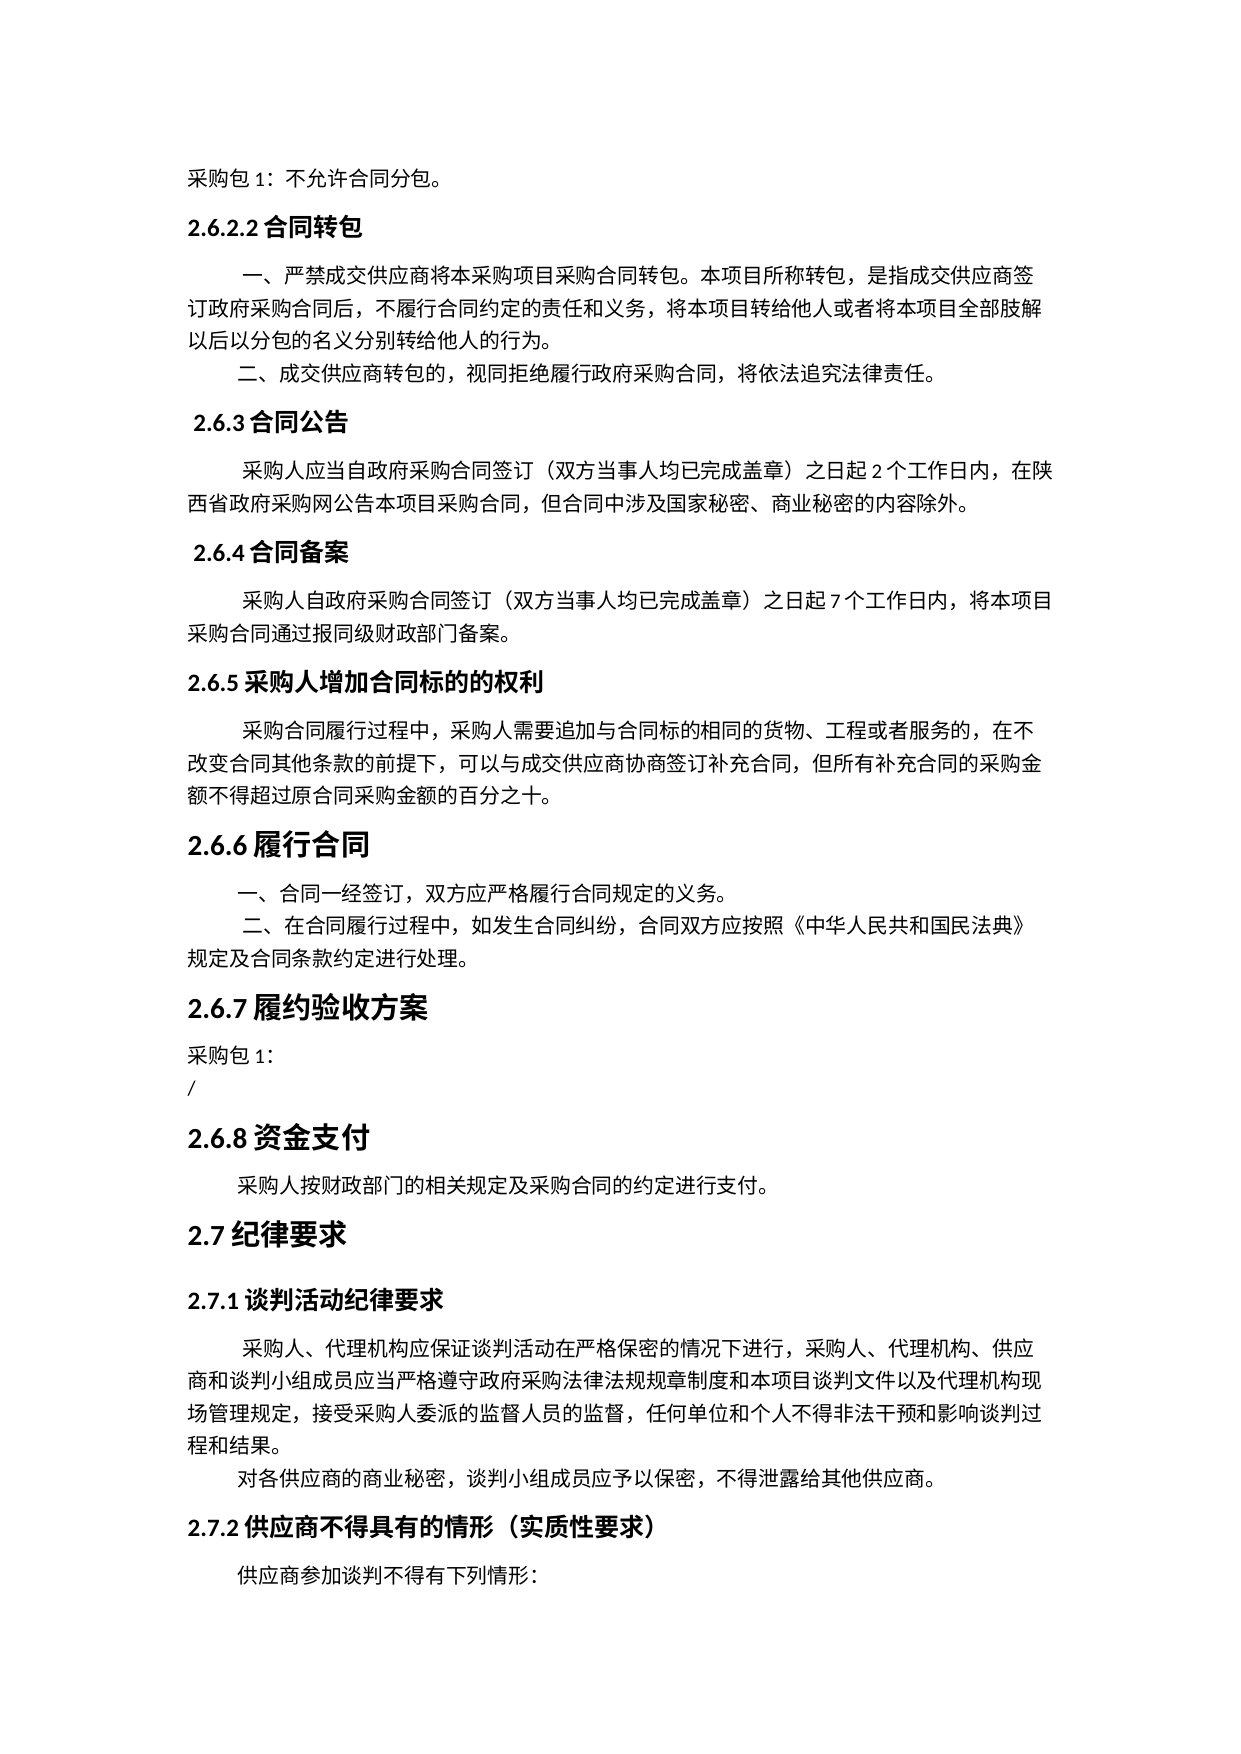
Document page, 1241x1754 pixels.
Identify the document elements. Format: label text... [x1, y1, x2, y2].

text 2.7纪律要求 [187, 1202, 1053, 1267]
text 采购包1： [187, 1039, 1053, 1072]
text 采购人应当自政府采购合同签订（双方当事人均已完成盖章）之日起2个工作日内，在陕西省政府采购网公告本项目采购合同，但合同中涉及国家秘密、商业秘密的内容除外。 [187, 454, 1053, 519]
text 2.7.2供应商不得具有的情形（实质性要求） [187, 1494, 1053, 1559]
text 采购人自政府采购合同签订（双方当事人均已完成盖章）之日起7个工作日内，将本项目采购合同通过报同级财政部门备案。 [187, 584, 1053, 649]
text 一、合同一经签订，双方应严格履行合同规定的义务。 [187, 877, 1053, 909]
text 2.6.6履行合同 [187, 812, 1053, 877]
text 2.6.5采购人增加合同标的的权利 [187, 649, 1053, 714]
text 采购包1：不允许合同分包。 [187, 162, 1053, 194]
text 二、在合同履行过程中，如发生合同纠纷，合同双方应按照《中华人民共和国民法典》规定及合同条款约定进行处理。 [187, 909, 1053, 974]
text 采购合同履行过程中，采购人需要追加与合同标的相同的货物、工程或者服务的，在不改变合同其他条款的前提下，可以与成交供应商协商签订补充合同，但所有补充合同的采购金额不得超过原合同采购金额的百分之十。 [187, 714, 1053, 812]
text 采购人按财政部门的相关规定及采购合同的约定进行支付。 [187, 1169, 1053, 1202]
text 2.6.4合同备案 [187, 519, 1053, 584]
text 2.6.3合同公告 [187, 389, 1053, 454]
text 采购人、代理机构应保证谈判活动在严格保密的情况下进行，采购人、代理机构、供应商和谈判小组成员应当严格遵守政府采购法律法规规章制度和本项目谈判文件以及代理机构现场管理规定，接受采购人委派的监督人员的监督，任何单位和个人不得非法干预和影响谈判过程和结果。 [187, 1332, 1053, 1462]
text 对各供应商的商业秘密，谈判小组成员应予以保密，不得泄露给其他供应商。 [187, 1462, 1053, 1494]
text / [187, 1072, 1053, 1104]
text 一、严禁成交供应商将本采购项目采购合同转包。本项目所称转包，是指成交供应商签订政府采购合同后，不履行合同约定的责任和义务，将本项目转给他人或者将本项目全部肢解以后以分包的名义分别转给他人的行为。 [187, 259, 1053, 357]
text 供应商参加谈判不得有下列情形： [187, 1559, 1053, 1592]
text 2.6.8资金支付 [187, 1104, 1053, 1169]
text 2.6.7履约验收方案 [187, 974, 1053, 1039]
text 2.6.2.2合同转包 [187, 194, 1053, 259]
text 2.7.1谈判活动纪律要求 [187, 1267, 1053, 1332]
text 二、成交供应商转包的，视同拒绝履行政府采购合同，将依法追究法律责任。 [187, 357, 1053, 389]
